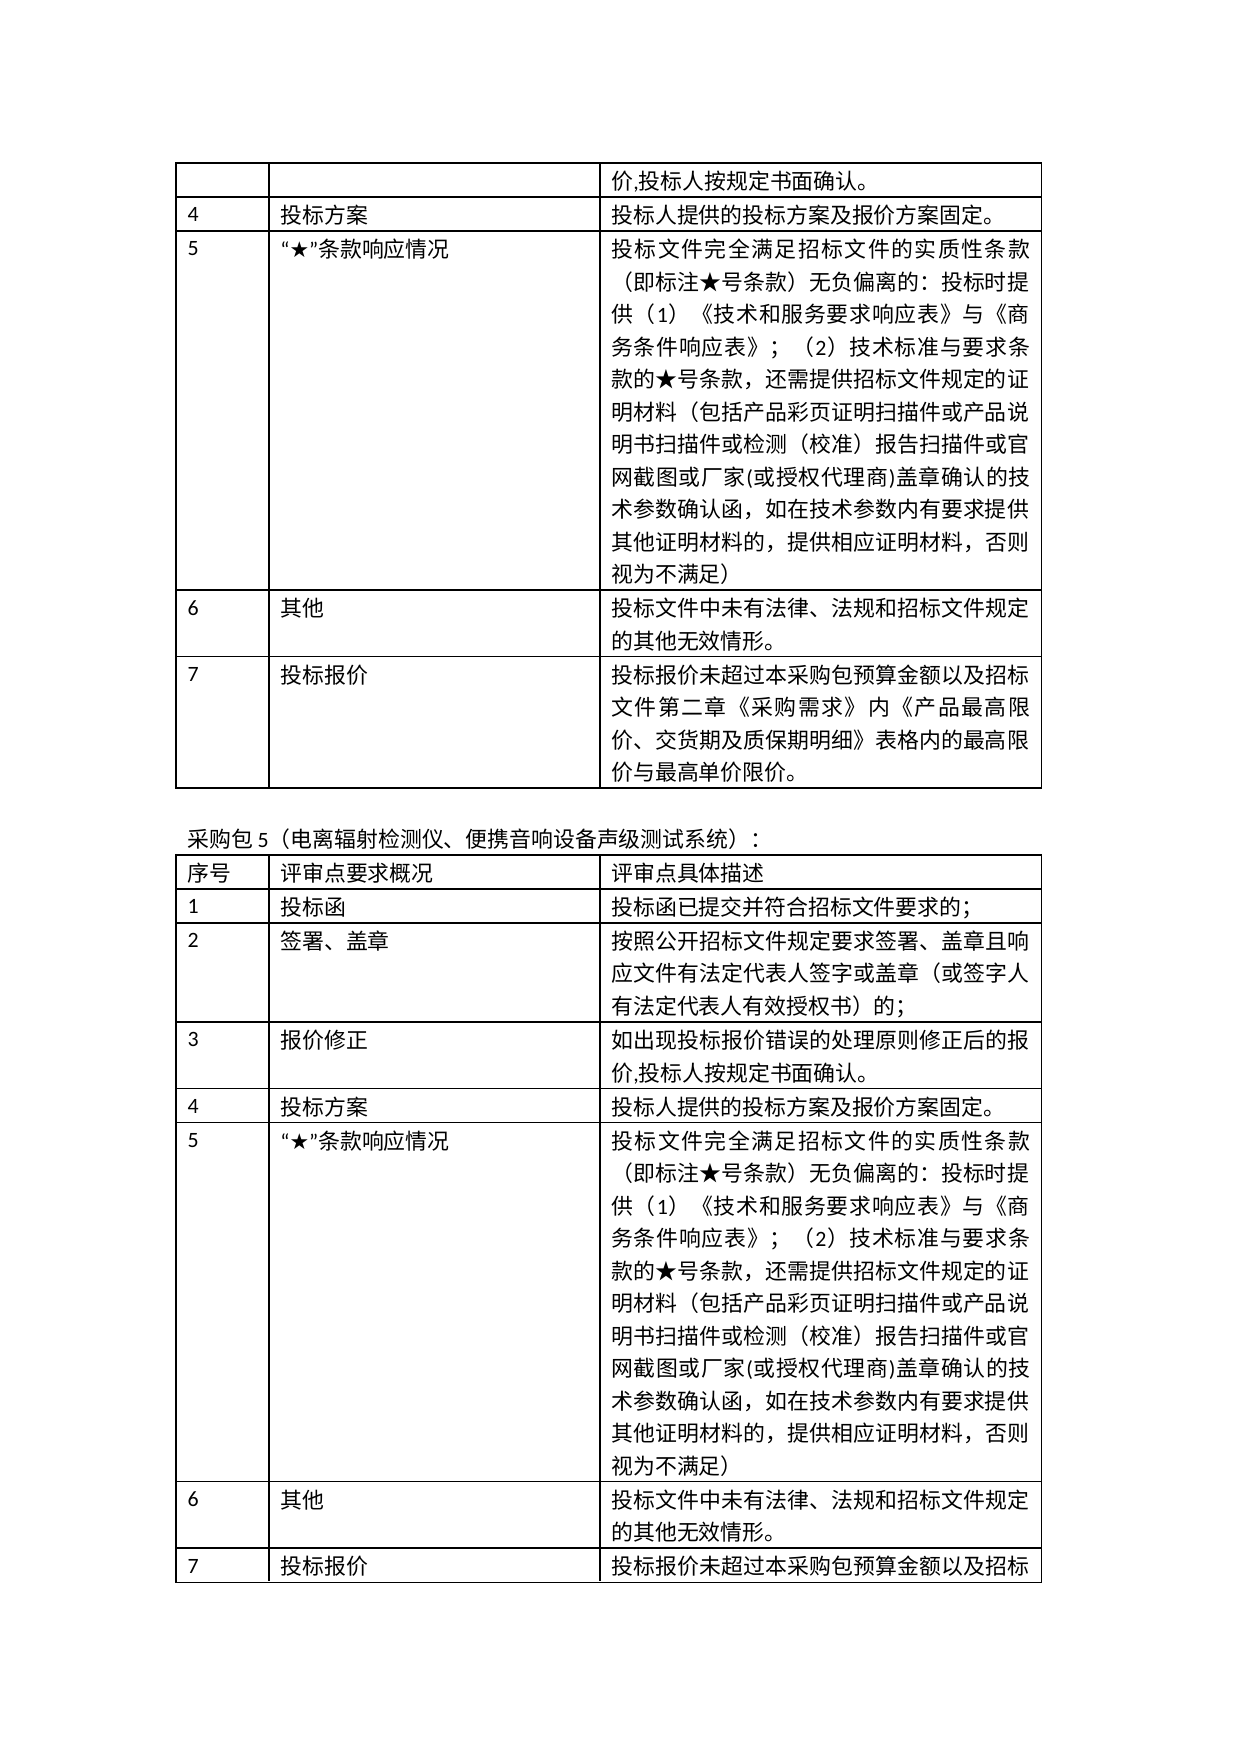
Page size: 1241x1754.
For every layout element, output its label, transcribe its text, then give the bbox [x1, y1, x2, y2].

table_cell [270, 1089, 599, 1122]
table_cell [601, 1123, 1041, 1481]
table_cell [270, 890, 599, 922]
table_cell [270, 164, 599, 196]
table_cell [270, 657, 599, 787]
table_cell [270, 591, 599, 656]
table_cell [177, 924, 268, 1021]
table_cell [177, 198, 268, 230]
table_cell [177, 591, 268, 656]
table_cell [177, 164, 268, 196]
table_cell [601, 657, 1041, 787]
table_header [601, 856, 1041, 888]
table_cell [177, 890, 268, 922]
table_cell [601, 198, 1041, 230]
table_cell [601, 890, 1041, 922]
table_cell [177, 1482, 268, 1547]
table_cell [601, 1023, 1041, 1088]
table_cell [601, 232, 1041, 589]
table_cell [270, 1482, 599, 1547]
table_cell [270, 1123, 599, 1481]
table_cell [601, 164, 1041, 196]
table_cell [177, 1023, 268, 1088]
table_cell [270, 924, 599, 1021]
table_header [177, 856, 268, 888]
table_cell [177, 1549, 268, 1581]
text 采购包5（电离辐射检测仪、便携音响设备声级测试系统）： [187, 821, 1053, 854]
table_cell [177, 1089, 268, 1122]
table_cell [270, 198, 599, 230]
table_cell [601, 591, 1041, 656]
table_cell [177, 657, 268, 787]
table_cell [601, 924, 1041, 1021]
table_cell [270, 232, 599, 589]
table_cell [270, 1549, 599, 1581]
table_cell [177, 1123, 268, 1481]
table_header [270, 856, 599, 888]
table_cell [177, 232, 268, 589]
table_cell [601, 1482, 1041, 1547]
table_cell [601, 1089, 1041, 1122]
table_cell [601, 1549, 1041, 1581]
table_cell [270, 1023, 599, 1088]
